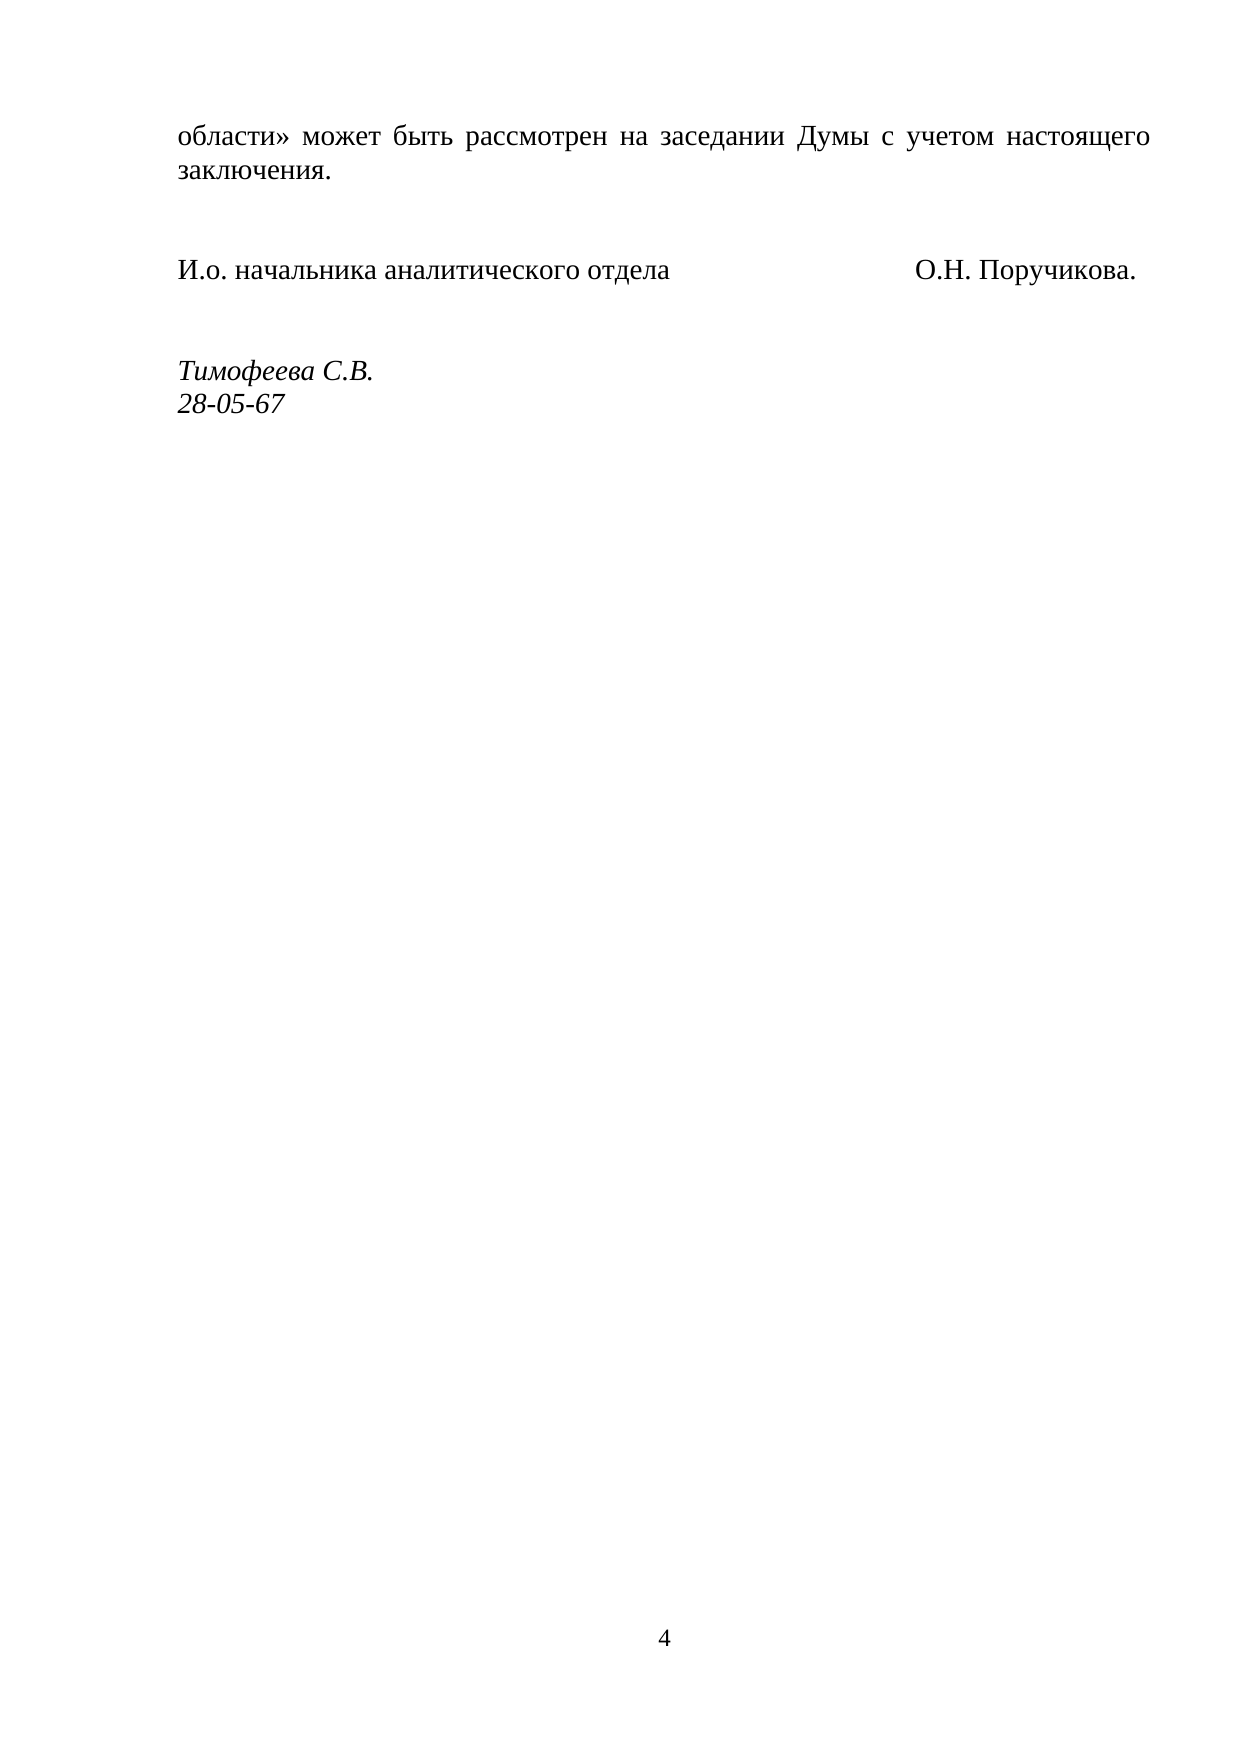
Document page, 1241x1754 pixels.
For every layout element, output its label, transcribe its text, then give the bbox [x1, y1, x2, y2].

text Тимофеева С.В. [177, 353, 1152, 387]
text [177, 118, 1152, 185]
text 28-05-67 [177, 387, 1152, 420]
text И.о. начальника аналитического отдела О.Н. Поручикова. [177, 252, 1152, 286]
